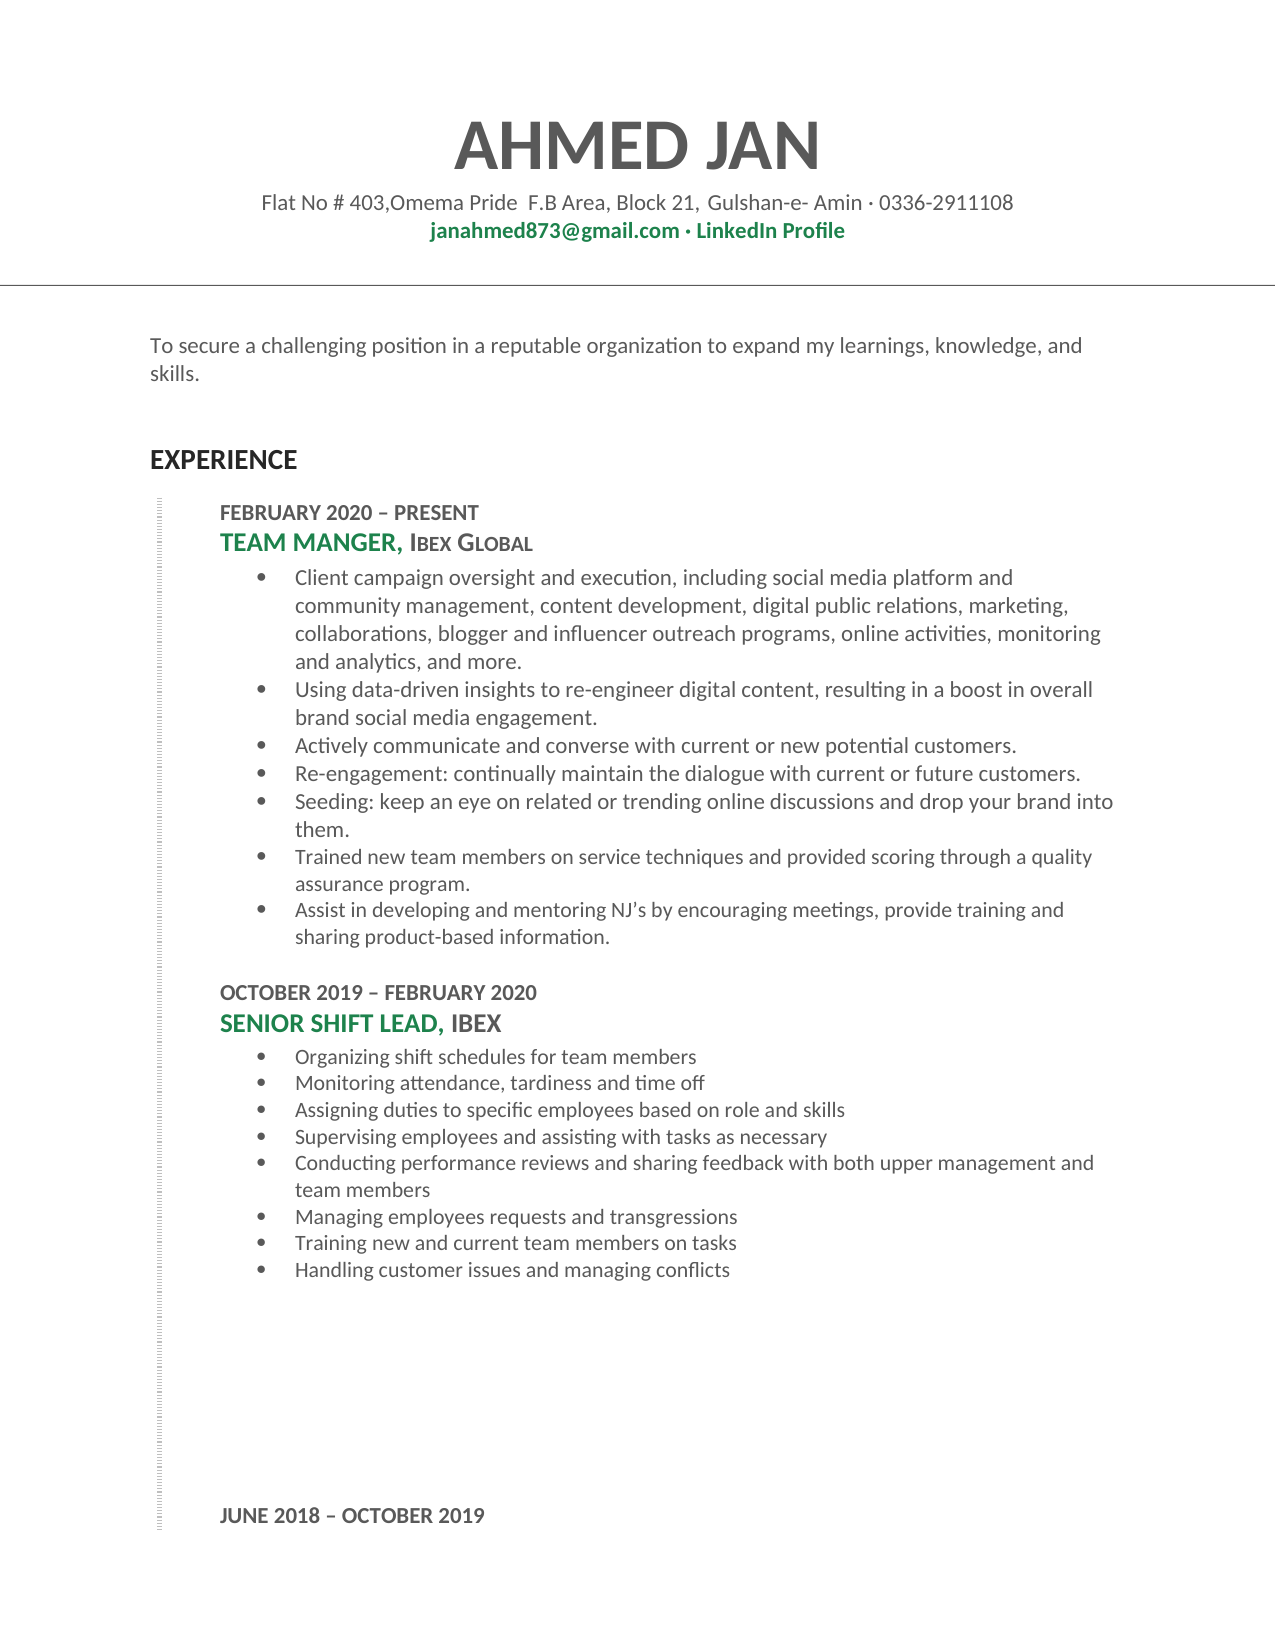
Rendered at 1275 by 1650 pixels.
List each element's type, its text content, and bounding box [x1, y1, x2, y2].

table_header Ahmed Jan Flat No # 403,Omema Pride F.B Area, Block 21, Gulshan-e- Amin 0336-2911108 janahmed873@gmail.com [150, 99, 1125, 286]
table_header February 2020 – Present Team Manger, Ibex Global Client campaign oversight and execution, including social media platform and community management, content development, digital public relations, marketing, collaborations, blogger and influencer outreach programs, online activities, monitoring and analytics, and more. Using data-driven insights to re-engineer digital content, resulting in a boost in overall brand social media engagement. Actively communicate and converse with current or new potential customers. Re-engagement: continually maintain the dialogue with current or future customers. Seeding: keep an eye on related or trending online discussions and drop your brand into them. Trained new team members on service techniques and provided scoring through a quality assurance program. Assist in developing and mentoring NJ’s by encouraging meetings, provide training and sharing product-based information. October 2019 – February 2020 Senior Shift Lead, IBEX Organizing shift schedules for team members Monitoring attendance, tardiness and time off Assigning duties to specific employees based on role and skills Supervising employees and assisting with tasks as necessary Conducting performance reviews and sharing feedback with both upper management and team members Managing employees requests and transgressions Training new and current team members on tasks Handling customer issues and managing conflicts [160, 498, 1125, 1479]
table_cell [160, 1479, 1125, 1529]
table_cell To secure a challenging position in a reputable organization to expand my learnings, knowledge, and skills. [150, 286, 1125, 399]
